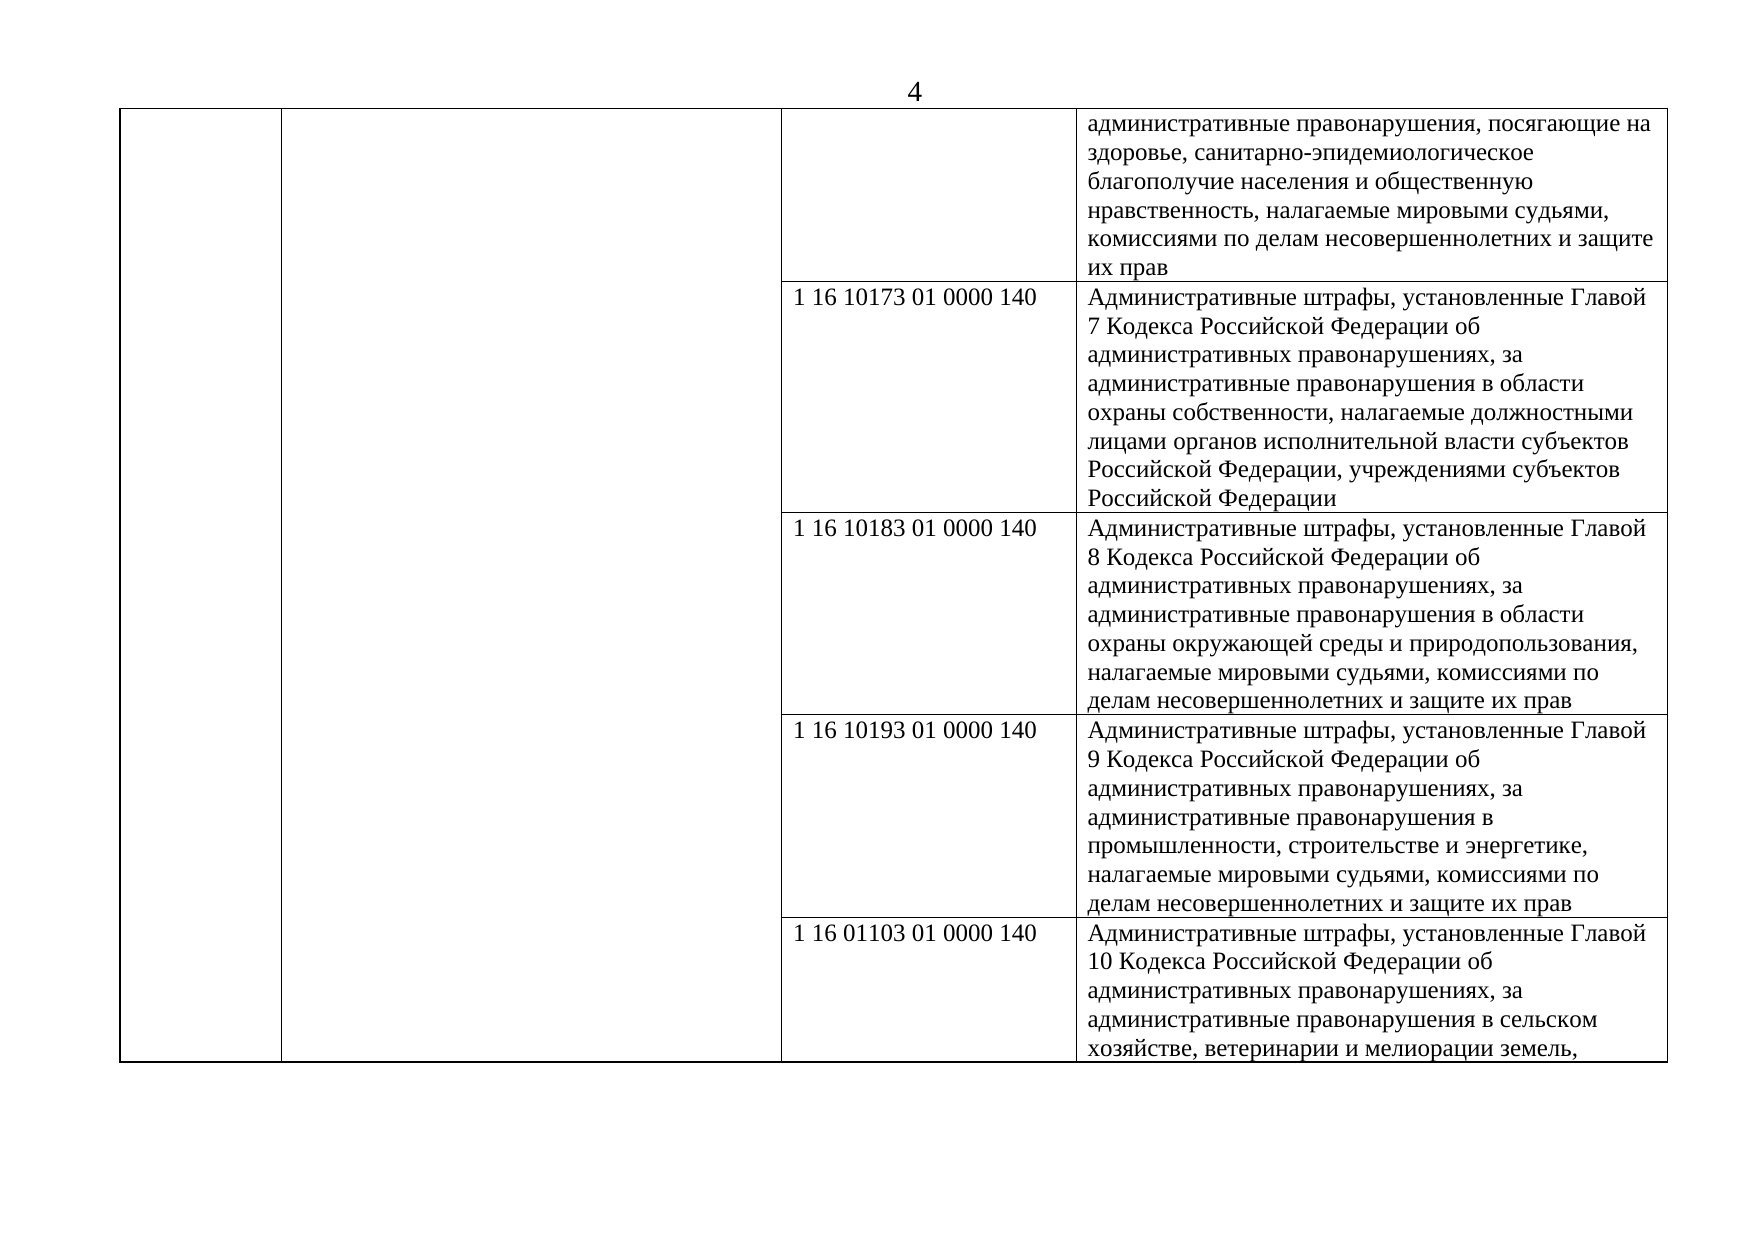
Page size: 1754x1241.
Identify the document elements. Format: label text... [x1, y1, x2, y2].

table_cell 1 16 10193 01 0000 140 [782, 715, 1076, 917]
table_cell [1077, 918, 1667, 1061]
table_cell Административные штрафы, установленные Главой 8 Кодекса Российской Федерации об административных правонарушениях, за административные правонарушения в области охраны окружающей среды и природопользования, налагаемые мировыми судьями, комиссиями по делам несовершеннолетних и защите их прав [1077, 513, 1667, 714]
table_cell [782, 918, 1076, 1061]
table_cell Административные штрафы, установленные Главой 7 Кодекса Российской Федерации об административных правонарушениях, за административные правонарушения в области охраны собственности, налагаемые должностными лицами органов исполнительной власти субъектов Российской Федерации, учреждениями субъектов Российской Федерации [1077, 282, 1667, 512]
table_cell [1077, 109, 1667, 281]
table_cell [782, 109, 1076, 281]
table_cell 1 16 10183 01 0000 140 [782, 513, 1076, 714]
table_cell Административные штрафы, установленные Главой 9 Кодекса Российской Федерации об административных правонарушениях, за административные правонарушения в промышленности, строительстве и энергетике, налагаемые мировыми судьями, комиссиями по делам несовершеннолетних и защите их прав [1077, 715, 1667, 917]
table_cell 1 16 10173 01 0000 140 [782, 282, 1076, 512]
